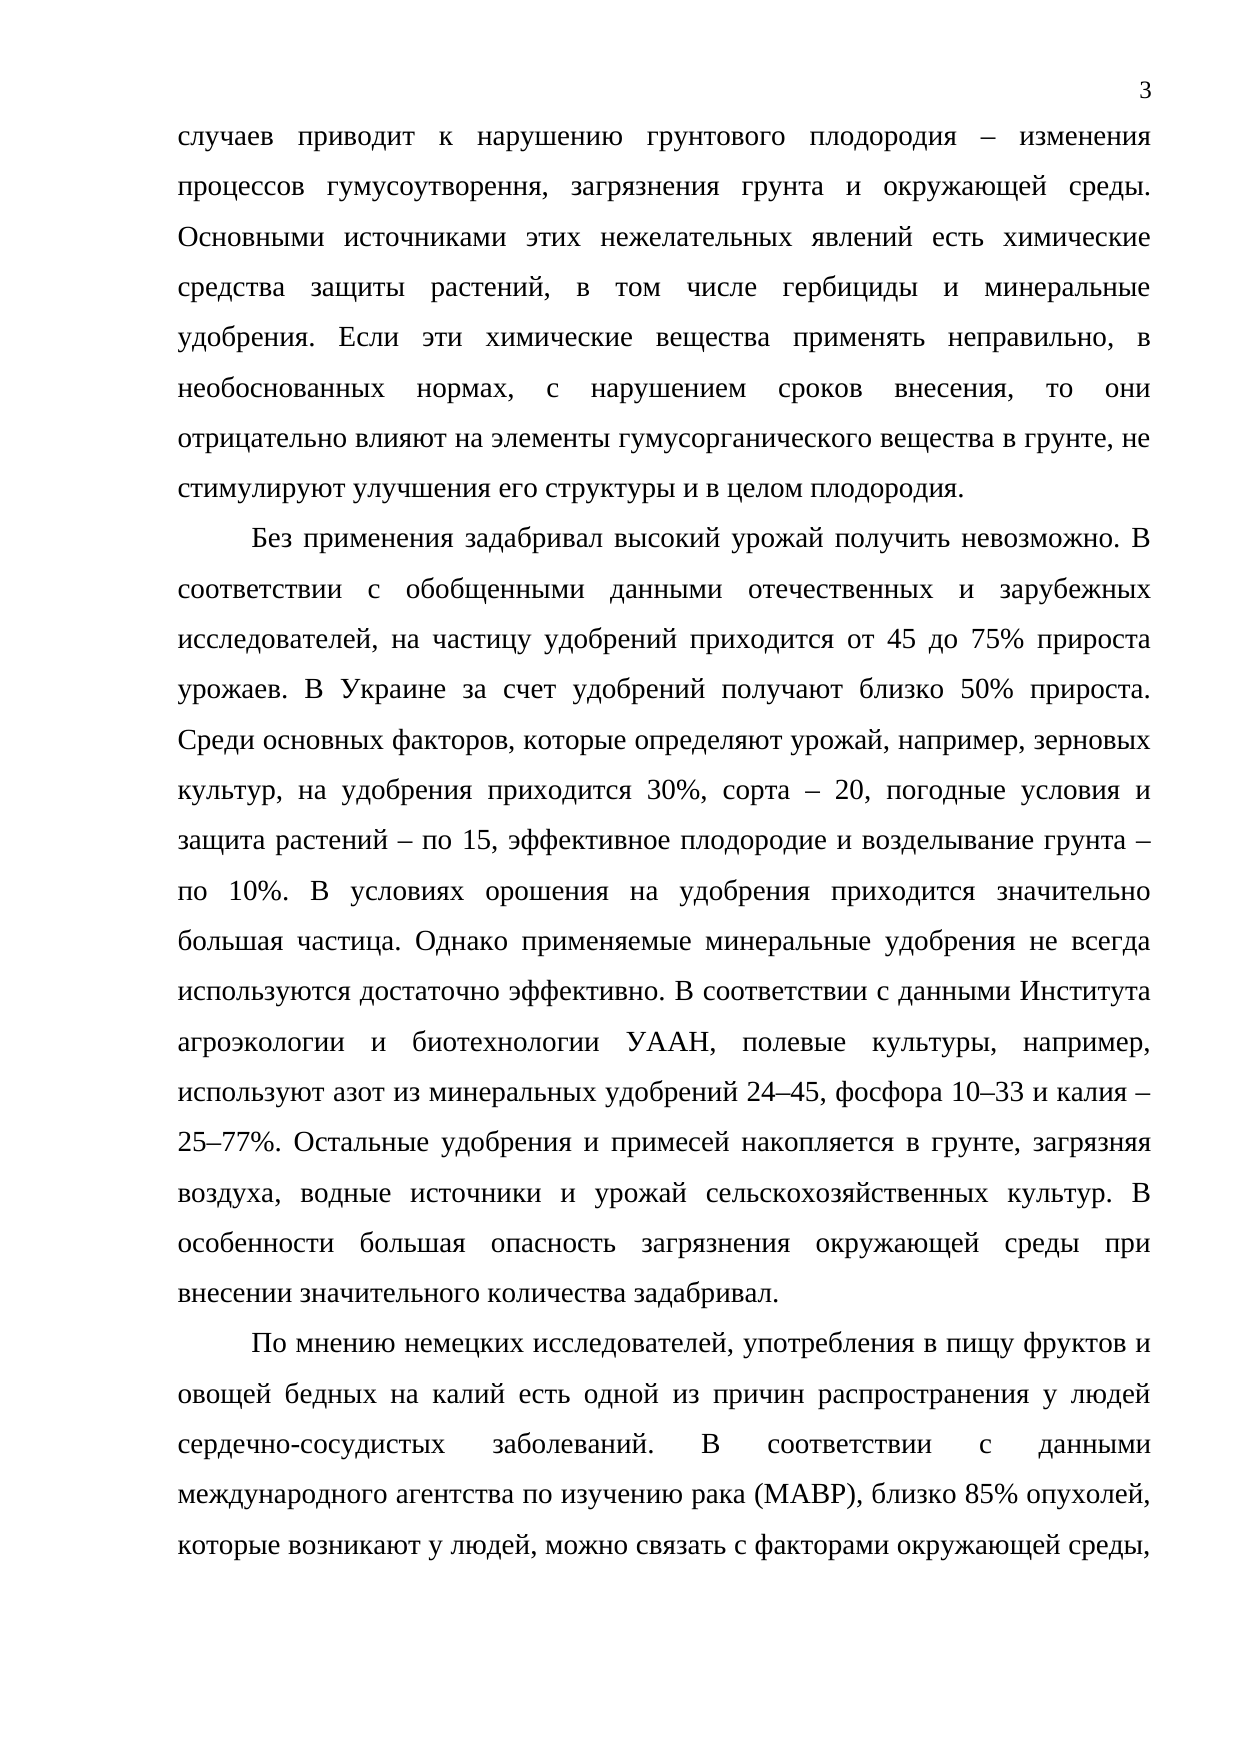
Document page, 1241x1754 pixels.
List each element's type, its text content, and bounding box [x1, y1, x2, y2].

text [177, 118, 1152, 504]
text Без применения задабривал высокий урожай получить невозможно. В соответствии с обобщенными данными отечественных и зарубежных исследователей, на частицу удобрений приходится от 45 до 75% прироста урожаев. В Украине за счет удобрений получают близко 50% прироста. Среди основных факторов, которые определяют урожай, например, зерновых культур, на удобрения приходится 30%, сорта – 20, погодные условия и защита растений – по 15, эффективное плодородие и возделывание грунта – по 10%. В условиях орошения на удобрения приходится значительно большая частица. Однако применяемые минеральные удобрения не всегда используются достаточно эффективно. В соответствии с данными Института агроэкологии и биотехнологии УААН, полевые культуры, например, используют азот из минеральных удобрений 24–45, фосфора 10–33 и калия – 25–77%. Остальные удобрения и примесей накопляется в грунте, загрязняя воздуха, водные источники и урожай сельскохозяйственных культур. В особенности большая опасность загрязнения окружающей среды при внесении значительного количества задабривал. [177, 521, 1152, 1309]
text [177, 1326, 1152, 1560]
